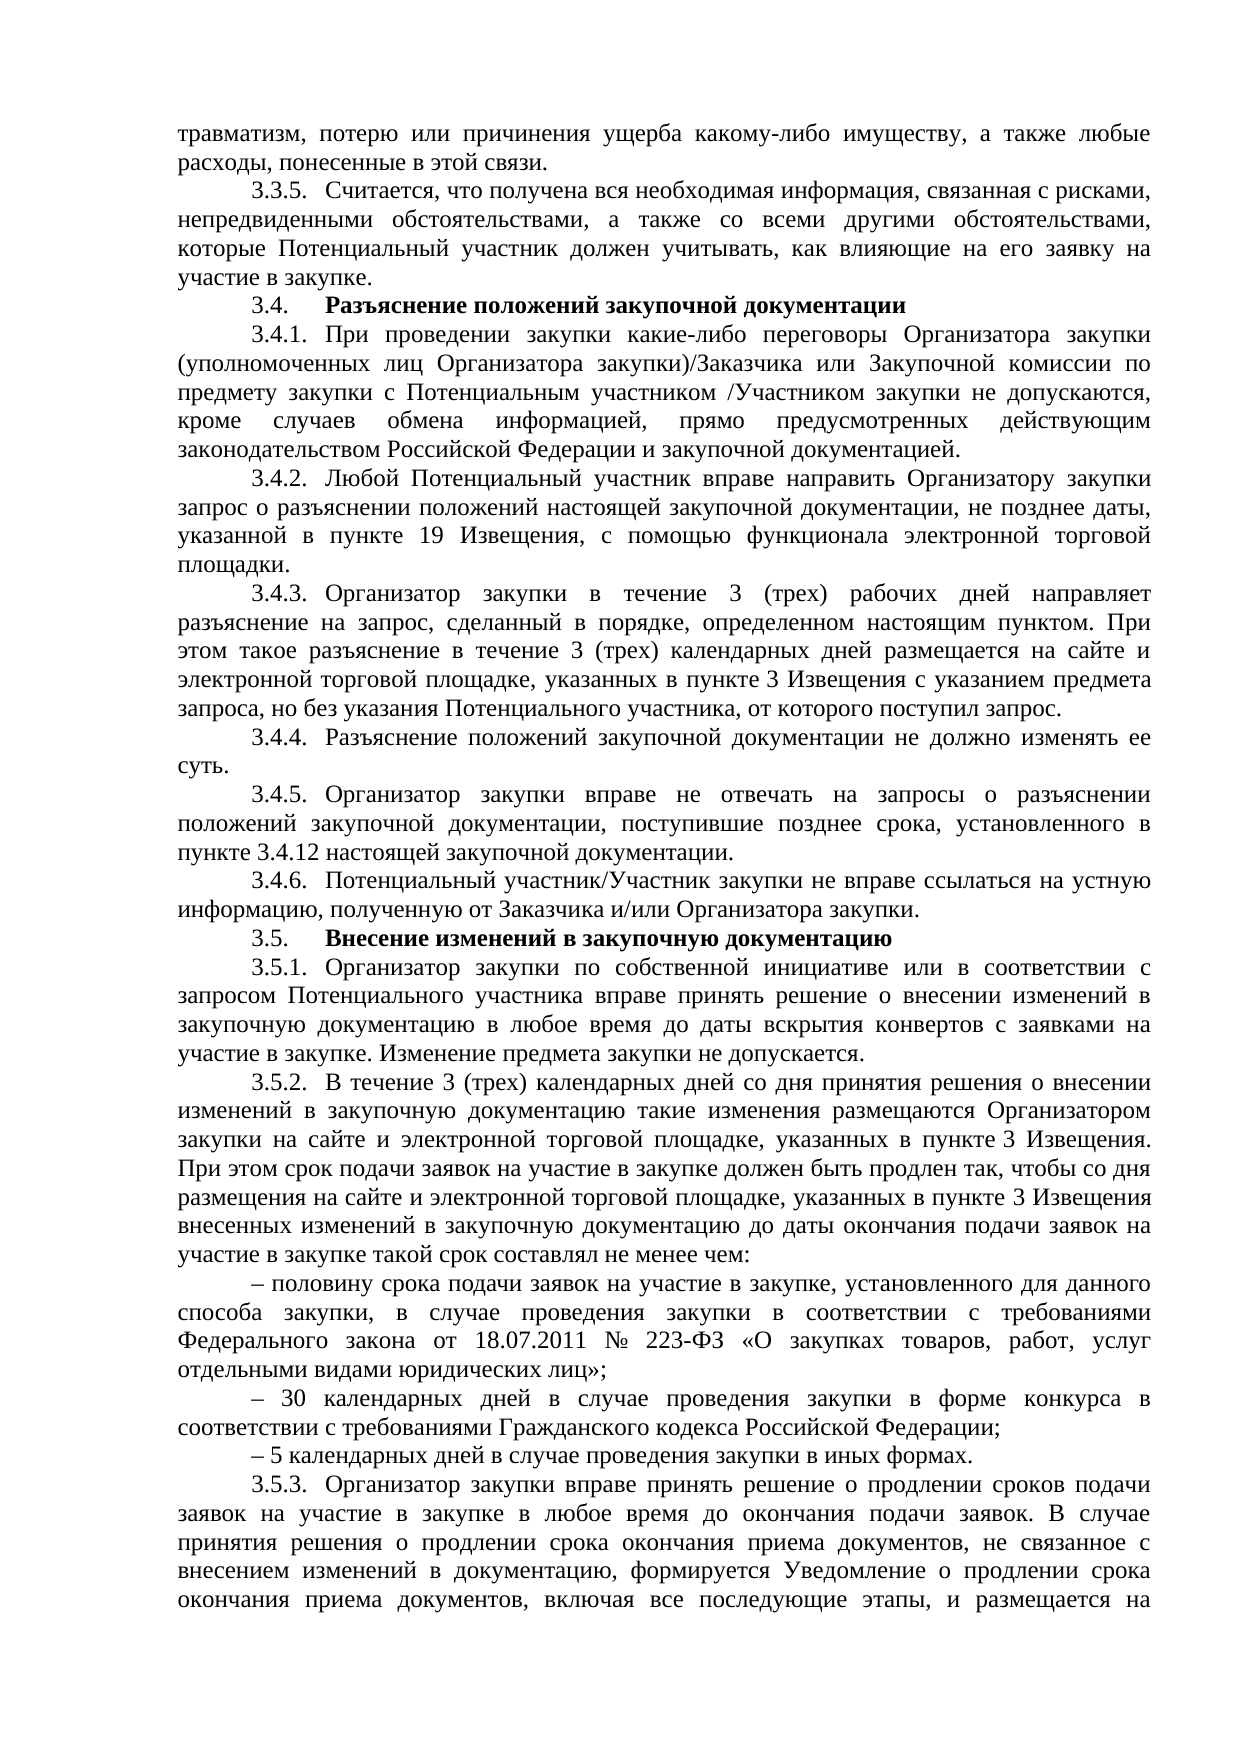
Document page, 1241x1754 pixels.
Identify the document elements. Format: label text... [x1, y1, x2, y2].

list В течение 3 (трех) календарных дней со дня принятия решения о внесении изменений в закупочную документацию такие изменения размещаются Организатором закупки на сайте и электронной торговой площадке, указанных в пункте 3 Извещения. При этом срок подачи заявок на участие в закупке должен быть продлен так, чтобы со дня размещения на сайте и электронной торговой площадке, указанных в пункте 3 Извещения внесенных изменений в закупочную документацию до даты окончания подачи заявок на участие в закупке такой срок составлял не менее чем: [177, 1067, 1152, 1268]
list Разъяснение положений закупочной документации [177, 291, 1152, 319]
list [177, 118, 1152, 176]
list – 30 календарных дней в случае проведения закупки в форме конкурса в соответствии с требованиями Гражданского кодекса Российской Федерации; [177, 1383, 1152, 1441]
list Организатор закупки по собственной инициативе или в соответствии с запросом Потенциального участника вправе принять решение о внесении изменений в закупочную документацию в любое время до даты вскрытия конвертов с заявками на участие в закупке. Изменение предмета закупки не допускается. [177, 952, 1152, 1067]
list При проведении закупки какие-либо переговоры Организатора закупки (уполномоченных лиц Организатора закупки)/Заказчика или Закупочной комиссии по предмету закупки с Потенциальным участником /Участником закупки не допускаются, кроме случаев обмена информацией, прямо предусмотренных действующим законодательством Российской Федерации и закупочной документацией. [177, 319, 1152, 463]
list Организатор закупки вправе не отвечать на запросы о разъяснении положений закупочной документации, поступившие позднее срока, установленного в пункте 3.4.2 настоящей закупочной документации. [177, 779, 1152, 866]
list – половину срока подачи заявок на участие в закупке, установленного для данного способа закупки, в случае проведения закупки в соответствии с требованиями Федерального закона от 18.07.2011 № 223-ФЗ «О закупках товаров, работ, услуг отдельными видами юридических лиц»; [177, 1268, 1152, 1383]
list Считается, что получена вся необходимая информация, связанная с рисками, непредвиденными обстоятельствами, а также со всеми другими обстоятельствами, которые Потенциальный участник должен учитывать, как влияющие на его заявку на участие в закупке. [177, 176, 1152, 291]
list Организатор закупки в течение 3 (трех) рабочих дней направляет разъяснение на запрос, сделанный в порядке, определенном настоящим пунктом. При этом такое разъяснение в течение 3 (трех) календарных дней размещается на сайте и электронной торговой площадке, указанных в пункте 3 Извещения с указанием предмета запроса, но без указания Потенциального участника, от которого поступил запрос. [177, 578, 1152, 722]
list Внесение изменений в закупочную документацию [177, 923, 1152, 952]
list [177, 1469, 1152, 1613]
list Потенциальный участник/Участник закупки не вправе ссылаться на устную информацию, полученную от Заказчика и/или Организатора закупки. [177, 866, 1152, 923]
list – 5 календарных дней в случае проведения закупки в иных формах. [177, 1441, 1152, 1469]
list Разъяснение положений закупочной документации не должно изменять ее суть. [177, 722, 1152, 779]
list Любой Потенциальный участник вправе направить Организатору закупки запрос о разъяснении положений настоящей закупочной документации, не позднее даты, указанной в пункте 19 Извещения, с помощью функционала электронной торговой площадки. [177, 463, 1152, 578]
